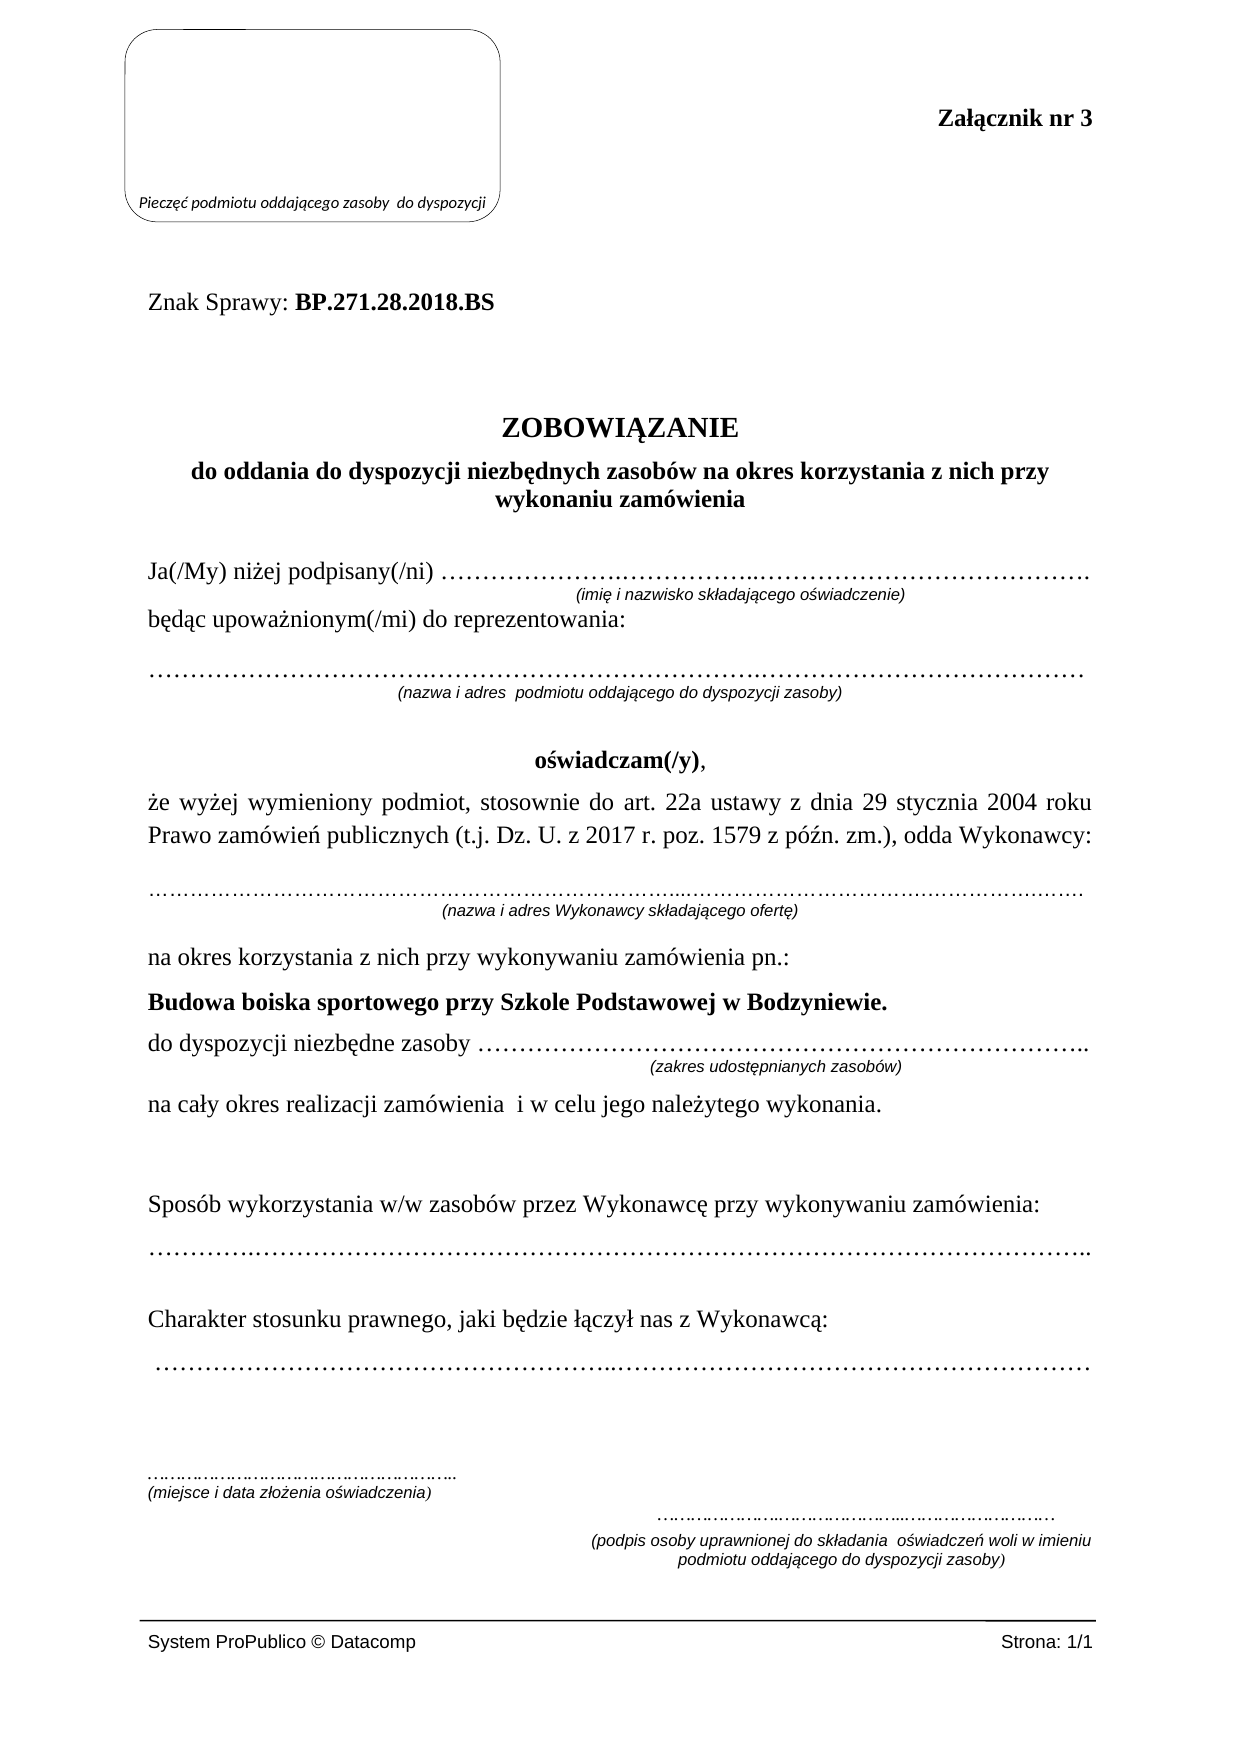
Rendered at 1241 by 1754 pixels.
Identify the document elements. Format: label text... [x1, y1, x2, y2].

text do dyspozycji niezbędne zasoby ……………………………………………………………….. [148, 1028, 1093, 1057]
text ………………………………………………..………………………………………………… [148, 1347, 1093, 1376]
text ………….……………………………………………………………………………………….. [148, 1232, 1093, 1261]
text (podpis osoby uprawnionej do składania oświadczeń woli w imieniu podmiotu oddającego do dyspozycji zasoby) [590, 1530, 1093, 1569]
text Charakter stosunku prawnego, jaki będzie łączył nas z Wykonawcą: [148, 1304, 1093, 1333]
text ………………….…………………..……………………… [148, 1502, 1093, 1524]
text że wyżej wymieniony podmiot, stosownie do art. 22a ustawy z dnia 29 stycznia 2004 roku Prawo zamówień publicznych (t.j. Dz. U. z 2017 r. poz. 1579 z późn. zm.), odda Wykonawcy: [148, 787, 1093, 849]
text (zakres udostępnianych zasobów) [251, 1057, 1093, 1076]
text ……………………………………………….. [148, 1462, 1093, 1483]
text (nazwa i adres podmiotu oddającego do dyspozycji zasoby) [148, 683, 1093, 702]
text (nazwa i adres Wykonawcy składającego ofertę) [148, 901, 1093, 920]
text …………………………………………………………………....…………………………….…………….……. [148, 877, 1093, 901]
text na okres korzystania z nich przy wykonywaniu zamówienia pn.: [148, 942, 1093, 970]
text ZOBOWIĄZANIE [148, 410, 1093, 443]
text …………………………….………………………………….………………………………… [148, 654, 1093, 683]
text Sposób wykorzystania w/w zasobów przez Wykonawcę przy wykonywaniu zamówienia: [148, 1189, 1093, 1218]
text Budowa boiska sportowego przy Szkole Podstawowej w Bodzyniewie. [148, 987, 1093, 1016]
text będąc upoważnionym(/mi) do reprezentowania: [148, 604, 1093, 633]
text Znak Sprawy: BP.271.28.2018.BS [148, 287, 1093, 316]
text oświadczam(/y), [148, 746, 1093, 774]
text Ja(/My) niżej podpisany(/ni) ………………….……………..…………………………………. [148, 556, 1093, 585]
text (imię i nazwisko składającego oświadczenie) [576, 585, 1093, 604]
text (miejsce i data złożenia oświadczenia) [148, 1483, 1093, 1502]
subtitle Załącznik nr 3 [207, 103, 1093, 132]
text na cały okres realizacji zamówienia i w celu jego należytego wykonania. [148, 1089, 1093, 1117]
text do oddania do dyspozycji niezbędnych zasobów na okres korzystania z nich przy wykonaniu zamówienia [148, 456, 1093, 513]
